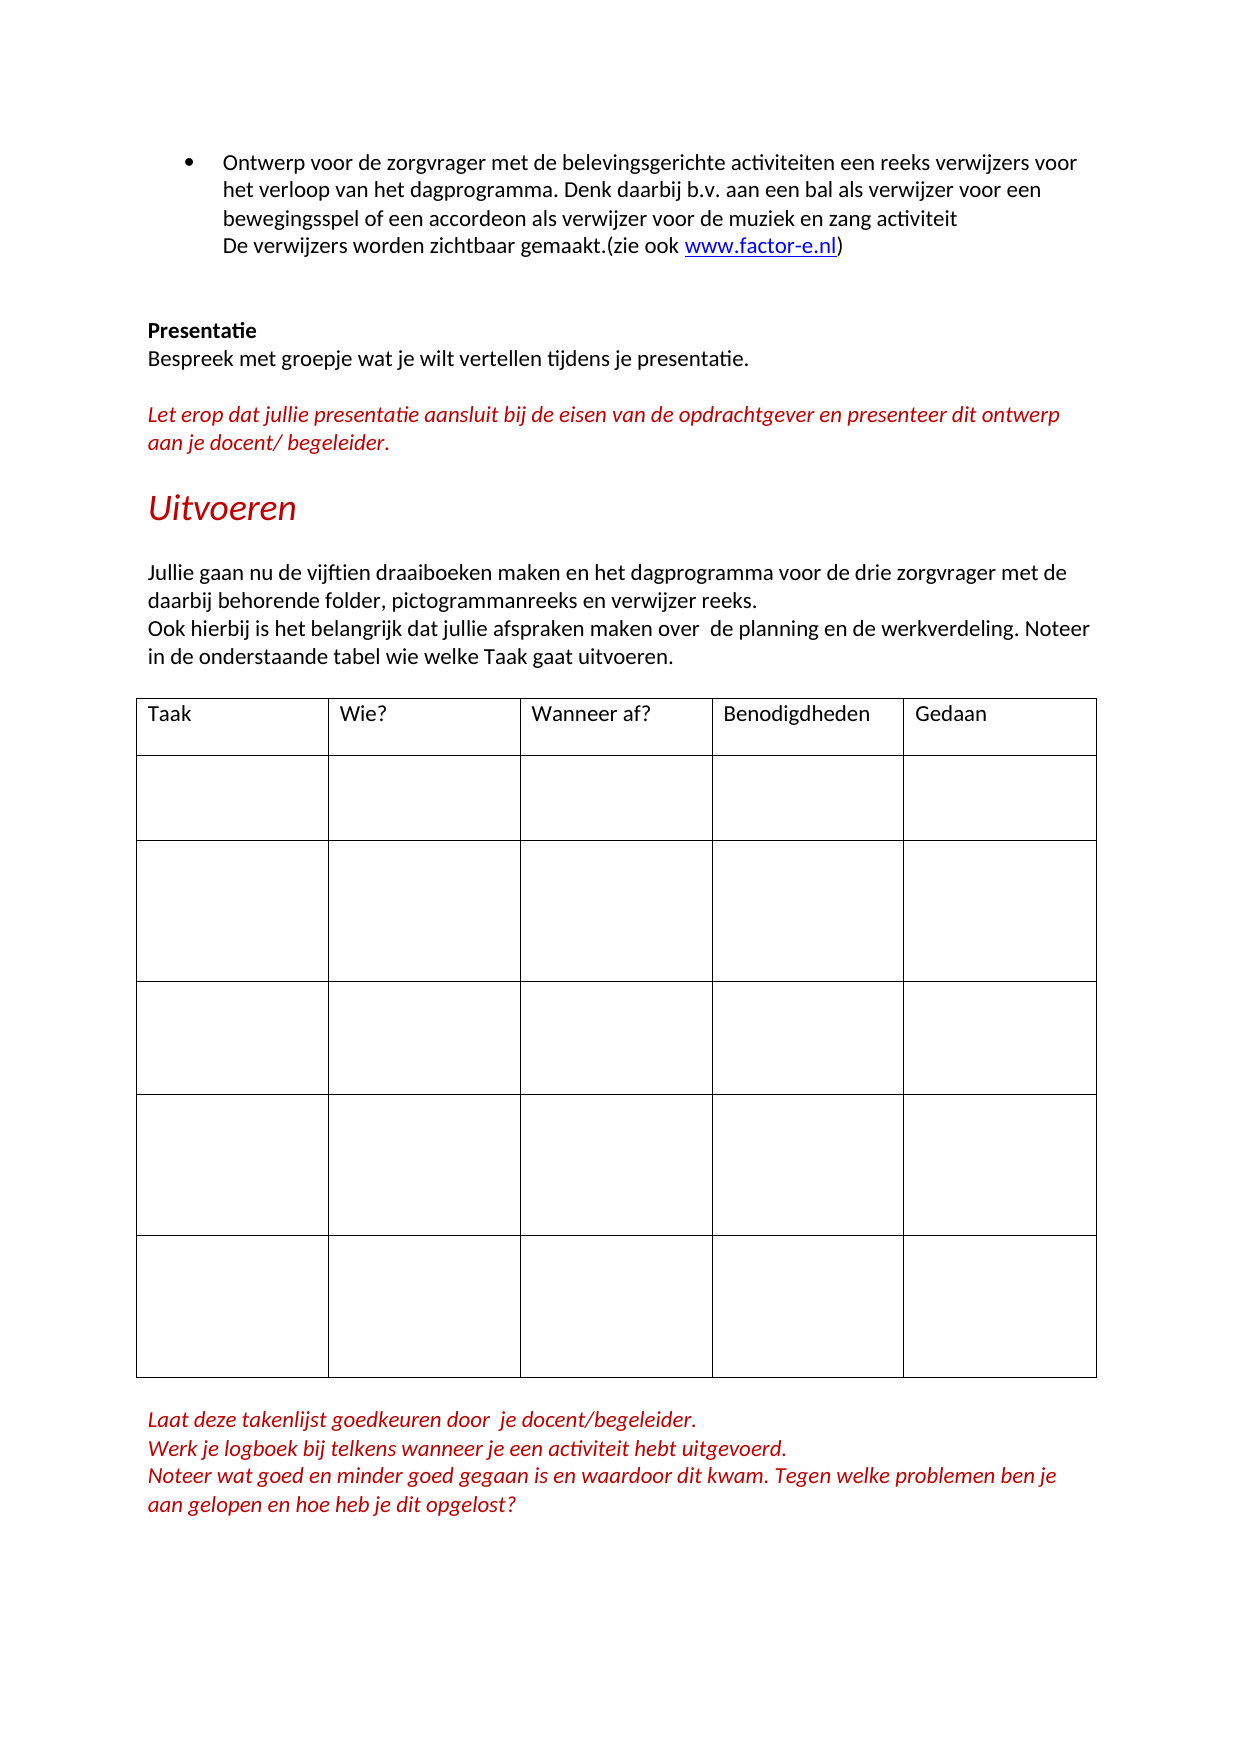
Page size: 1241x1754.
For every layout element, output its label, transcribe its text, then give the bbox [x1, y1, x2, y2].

table_cell [329, 1095, 520, 1235]
text Presentatie [148, 316, 1093, 344]
table_cell [904, 756, 1096, 840]
text Bespreek met groepje wat je wilt vertellen tijdens je presentatie. [148, 344, 1093, 372]
text Laat deze takenlijst goedkeuren door je docent/begeleider. [148, 1406, 1093, 1434]
table_header Wanneer af? [521, 699, 712, 755]
text Let erop dat jullie presentatie aansluit bij de eisen van de opdrachtgever en presenteer dit ontwerp aan je docent/ begeleider. [148, 400, 1093, 456]
table_header Taak [137, 699, 328, 755]
table_cell [521, 756, 712, 840]
table_header Benodigdheden [713, 699, 903, 755]
table_cell [329, 841, 520, 981]
text De verwijzers worden zichtbaar gemaakt.(zie ook www.factor-e.nl) [223, 232, 1093, 260]
text Werk je logboek bij telkens wanneer je een activiteit hebt uitgevoerd. [148, 1434, 1093, 1462]
table_header Wie? [329, 699, 520, 755]
text Jullie gaan nu de vijftien draaiboeken maken en het dagprogramma voor de drie zorgvrager met de daarbij behorende folder, pictogrammanreeks en verwijzer reeks. [148, 558, 1093, 614]
table_header Gedaan [904, 699, 1096, 755]
table_cell [329, 1236, 520, 1377]
text Ook hierbij is het belangrijk dat jullie afspraken maken over de planning en de werkverdeling. Noteer in de onderstaande tabel wie welke Taak gaat uitvoeren. [148, 614, 1093, 670]
table_cell [713, 841, 903, 981]
table_cell [521, 982, 712, 1094]
table_cell [904, 1095, 1096, 1235]
table_cell [137, 841, 328, 981]
text Noteer wat goed en minder goed gegaan is en waardoor dit kwam. Tegen welke problemen ben je aan gelopen en hoe heb je dit opgelost? [148, 1462, 1093, 1518]
table_cell [137, 1236, 328, 1377]
table_cell [137, 1095, 328, 1235]
table_cell [904, 982, 1096, 1094]
table_cell [137, 756, 328, 840]
table_cell [713, 982, 903, 1094]
table_cell [329, 756, 520, 840]
table_cell [713, 756, 903, 840]
table_cell [713, 1095, 903, 1235]
text Uitvoeren [148, 484, 1093, 530]
table_cell [521, 1236, 712, 1377]
table_cell [521, 841, 712, 981]
list Ontwerp voor de zorgvrager met de belevingsgerichte activiteiten een reeks verwijzers voor het verloop van het dagprogramma. Denk daarbij b.v. aan een bal als verwijzer voor een bewegingsspel of een accordeon als verwijzer voor de muziek en zang activiteit [185, 148, 1093, 232]
table_cell [904, 1236, 1096, 1377]
table_cell [521, 1095, 712, 1235]
table_cell [329, 982, 520, 1094]
table_cell [713, 1236, 903, 1377]
table_cell [904, 841, 1096, 981]
table_cell [137, 982, 328, 1094]
